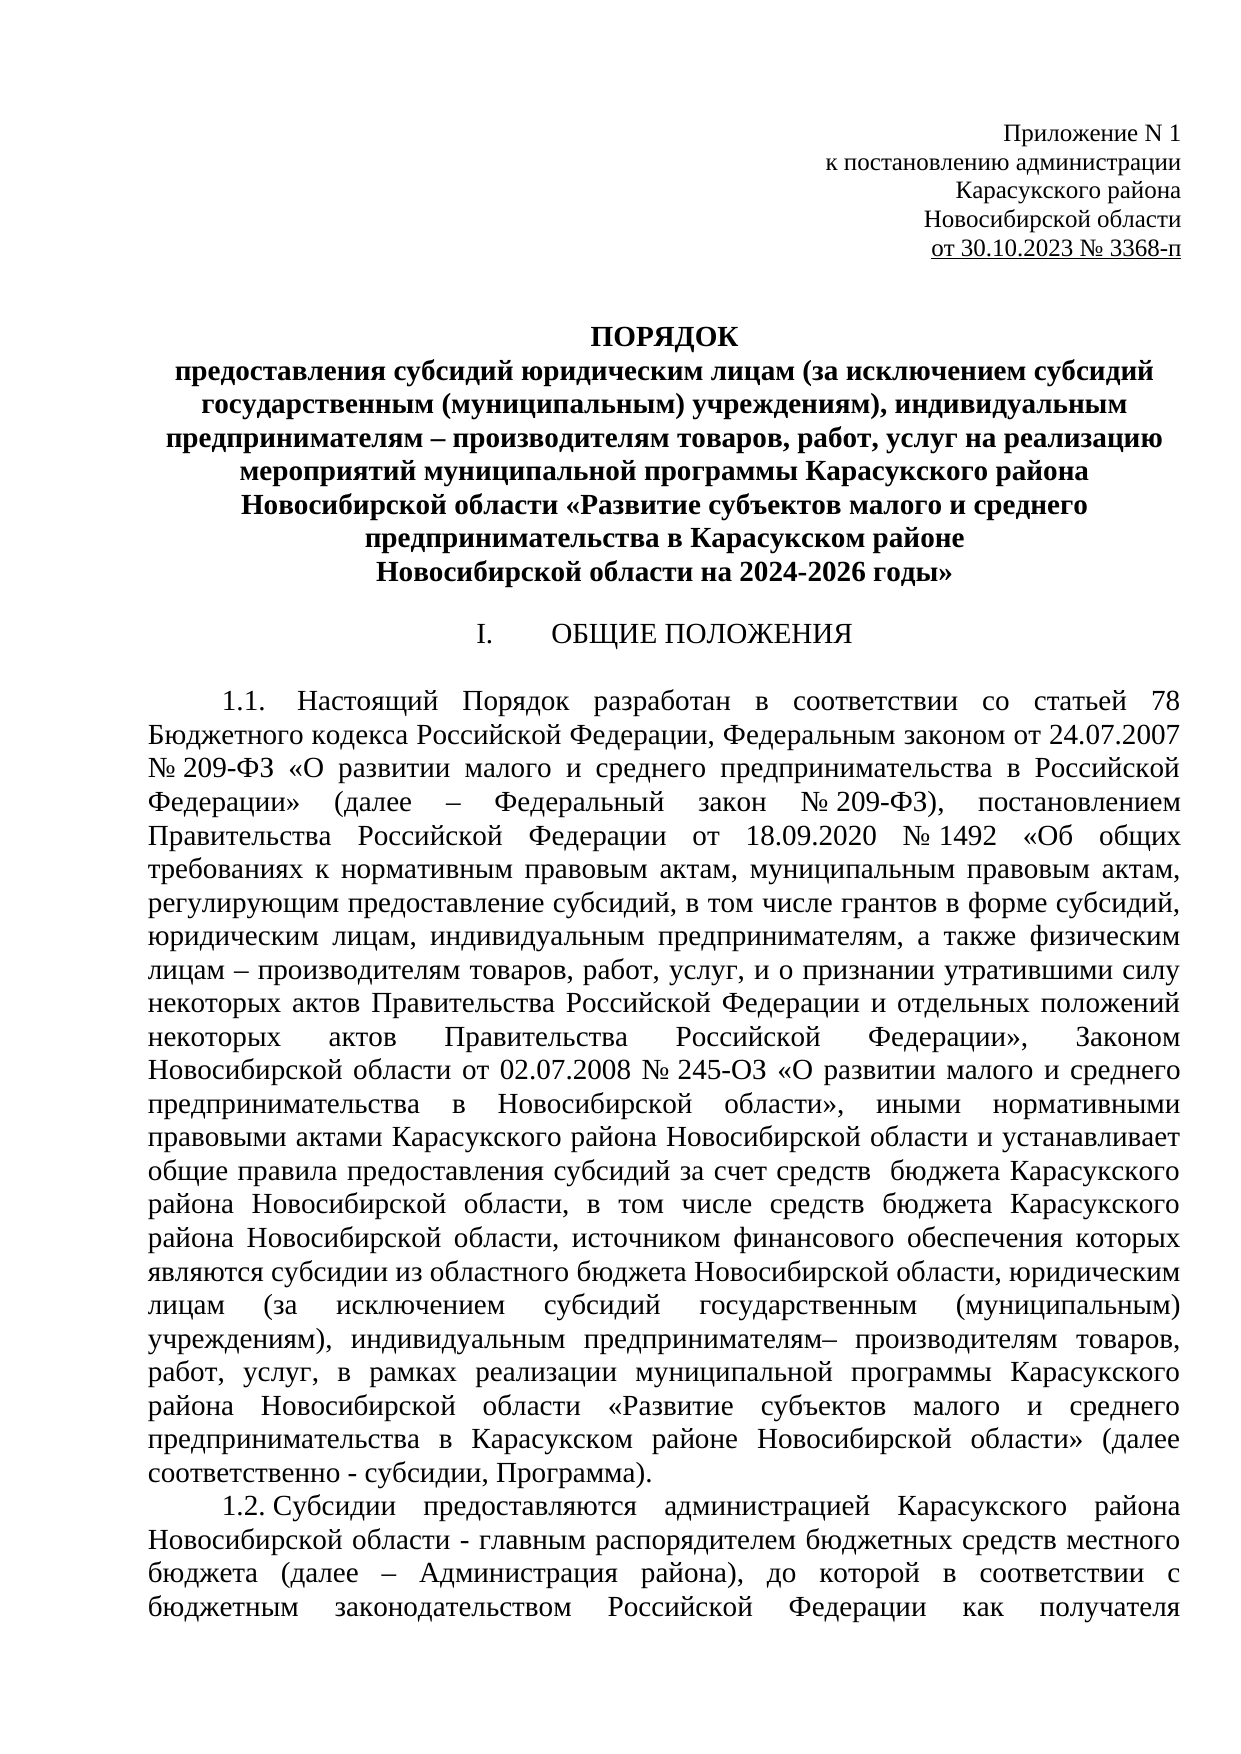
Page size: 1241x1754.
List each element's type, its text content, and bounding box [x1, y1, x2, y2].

text Карасукского района [148, 176, 1181, 204]
text к постановлению администрации [148, 147, 1181, 176]
text ПОРЯДОК [148, 319, 1181, 353]
text Приложение N 1 [148, 118, 1181, 147]
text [148, 1488, 1181, 1623]
text Новосибирской области [148, 204, 1181, 233]
text от 30.10.2023 № 3368-п [148, 233, 1181, 262]
text предоставления субсидий юридическим лицам (за исключением субсидий государственным (муниципальным) учреждениям), индивидуальным предпринимателям – производителям товаров, работ, услуг на реализацию мероприятий муниципальной программы Карасукского района Новосибирской области «Развитие субъектов малого и среднего предпринимательства в Карасукском районе [148, 353, 1181, 554]
list ОБЩИЕ ПОЛОЖЕНИЯ [148, 616, 1181, 650]
text Новосибирской области на 2024-2026 годы» [148, 554, 1181, 588]
text 1.1. Настоящий Порядок разработан в соответствии со статьей 78 Бюджетного кодекса Российской Федерации, Федеральным законом от 24.07.2007 № 209-ФЗ «О развитии малого и среднего предпринимательства в Российской Федерации» (далее – Федеральный закон № 209-ФЗ), постановлением Правительства Российской Федерации от 18.09.2020 № 1492 «Об общих требованиях к нормативным правовым актам, муниципальным правовым актам, регулирующим предоставление субсидий, в том числе грантов в форме субсидий, юридическим лицам, индивидуальным предпринимателям, а также физическим лицам – производителям товаров, работ, услуг, и о признании утратившими силу некоторых актов Правительства Российской Федерации и отдельных положений некоторых актов Правительства Российской Федерации», Законом Новосибирской области от 02.07.2008 № 245-ОЗ «О развитии малого и среднего предпринимательства в Новосибирской области», иными нормативными правовыми актами Карасукского района Новосибирской области и устанавливает общие правила предоставления субсидий за счет средств бюджета Карасукского района Новосибирской области, в том числе средств бюджета Карасукского района Новосибирской области, источником финансового обеспечения которых являются субсидии из областного бюджета Новосибирской области, юридическим лицам (за исключением субсидий государственным (муниципальным) учреждениям), индивидуальным предпринимателям– производителям товаров, работ, услуг, в рамках реализации муниципальной программы Карасукского района Новосибирской области «Развитие субъектов малого и среднего предпринимательства в Карасукском районе Новосибирской области» (далее соответственно - субсидии, Программа). [148, 683, 1181, 1488]
